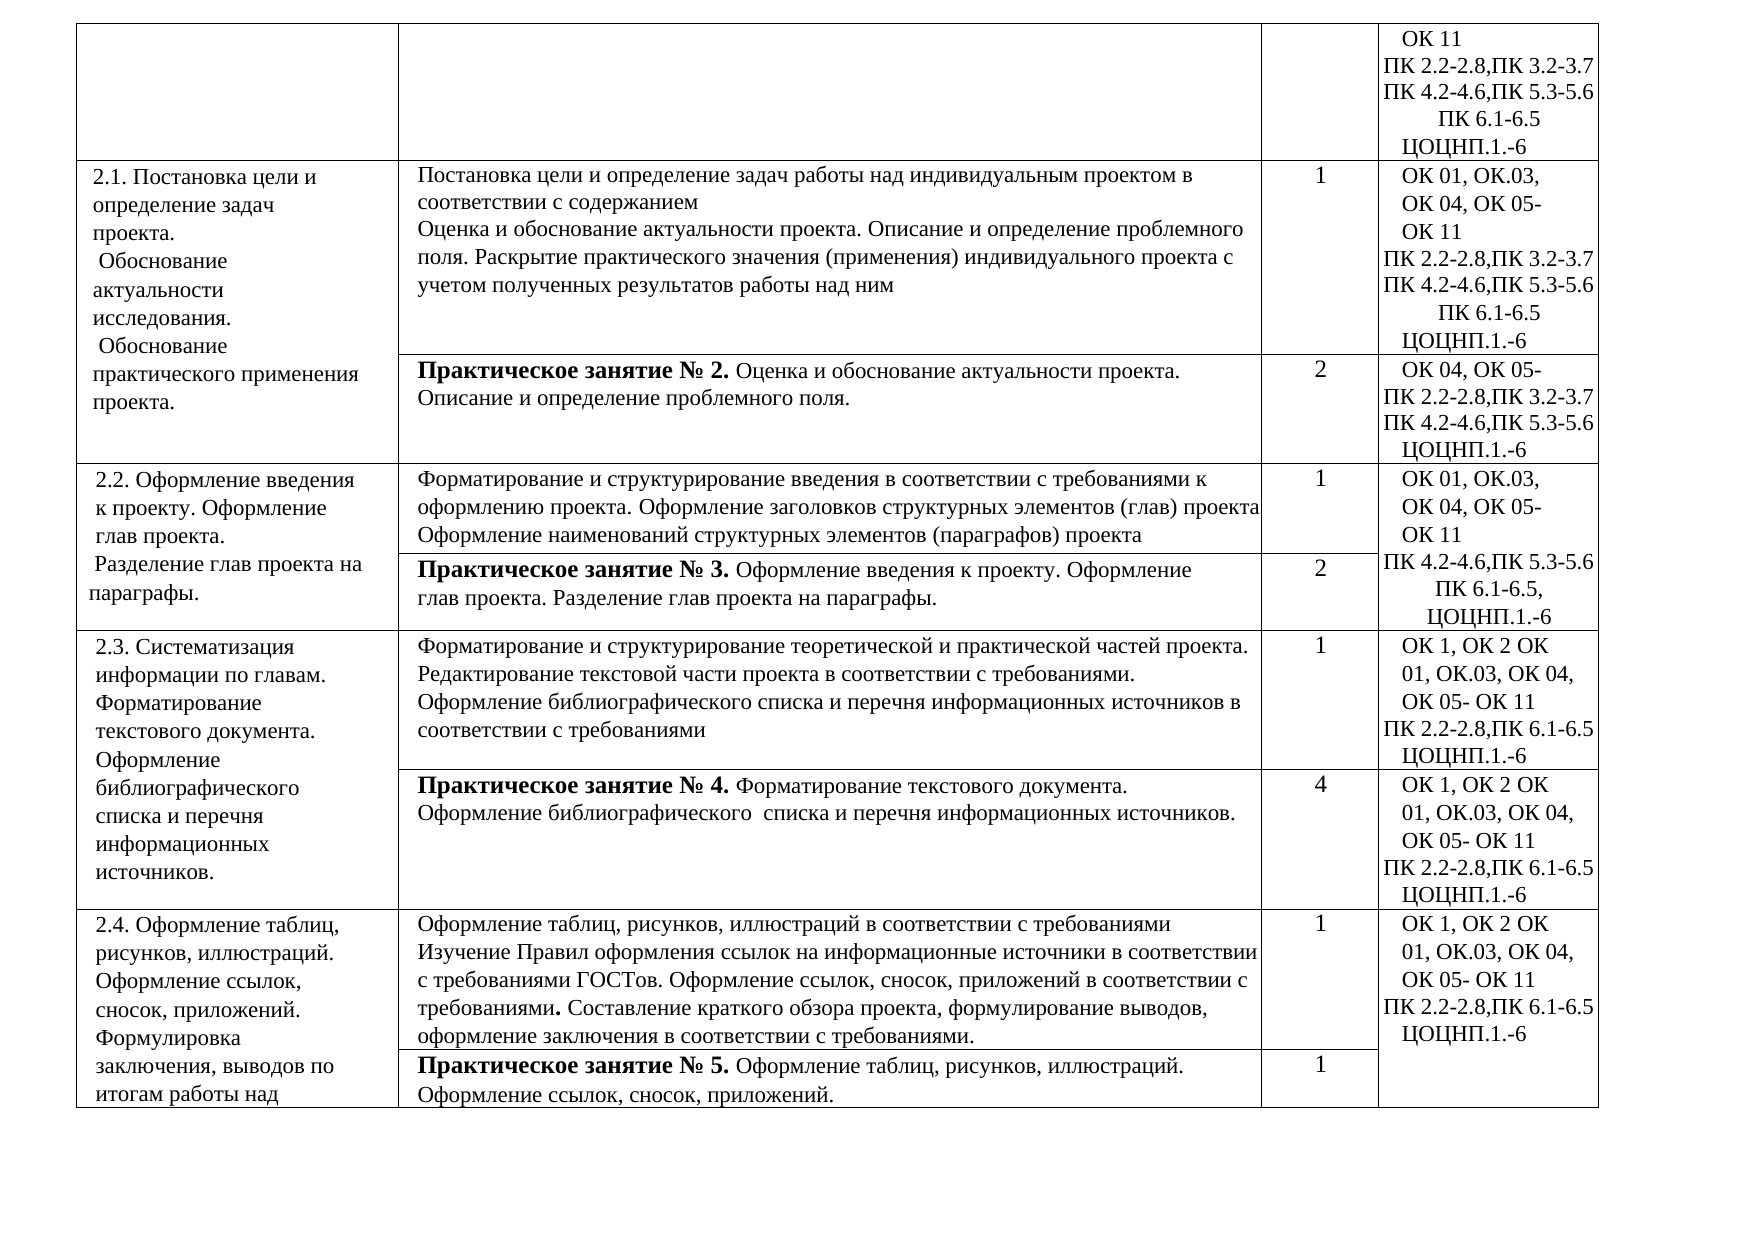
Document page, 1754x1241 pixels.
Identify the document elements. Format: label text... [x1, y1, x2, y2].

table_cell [1379, 910, 1598, 1107]
table_cell 2 [1262, 554, 1378, 630]
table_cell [399, 1050, 1261, 1107]
table_cell 1 [1262, 910, 1378, 1049]
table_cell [1379, 24, 1598, 160]
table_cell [399, 24, 1261, 160]
table_cell ОК 1, ОК 2 ОК 01, ОК.03, ОК 04, ОК 05- ОК 11 ПК 2.2-2.8,ПК 6.1-6.5 ЦОЦНП.1.-6 [1379, 770, 1598, 908]
table_cell 2.4. Оформление таблиц, рисунков, иллюстраций. Оформление ссылок, сносок, приложений. Формулировка заключения, выводов по итогам работы над проектом. [77, 910, 398, 1107]
table_cell ОК 01, ОК.03, ОК 04, ОК 05- ОК 11 ПК 2.2-2.8,ПК 3.2-3.7 ПК 4.2-4.6,ПК 5.3-5.6 ПК 6.1-6.5 ЦОЦНП.1.-6 [1379, 161, 1598, 354]
table_cell 2 [1262, 355, 1378, 463]
table_cell Форматирование и структурирование теоретической и практической частей проекта. Редактирование текстовой части проекта в соответствии с требованиями. Оформление библиографического списка и перечня информационных источников в соответствии с требованиями [399, 631, 1261, 769]
table_cell 2.3. Систематизация информации по главам. Форматирование текстового документа. Оформление библиографического списка и перечня информационных источников. [77, 631, 398, 908]
table_cell 1 [1262, 464, 1378, 553]
table_cell 2.2. Оформление введения к проекту. Оформление глав проекта. Разделение глав проекта на параграфы. [77, 464, 398, 630]
table_cell Практическое занятие № 4. Форматирование текстового документа. Оформление библиографического списка и перечня информационных источников. [399, 770, 1261, 908]
table_cell ОК 1, ОК 2 ОК 01, ОК.03, ОК 04, ОК 05- ОК 11 ПК 2.2-2.8,ПК 6.1-6.5 ЦОЦНП.1.-6 [1379, 631, 1598, 769]
table_cell 1 [1262, 1050, 1378, 1107]
table_cell Постановка цели и определение задач работы над индивидуальным проектом в соответствии с содержанием Оценка и обоснование актуальности проекта. Описание и определение проблемного поля. Раскрытие практического значения (применения) индивидуального проекта с учетом полученных результатов работы над ним [399, 161, 1261, 354]
table_cell 1 [1262, 631, 1378, 769]
table_cell 1 [1262, 161, 1378, 354]
table_cell 2.1. Постановка цели и определение задач проекта. Обоснование актуальности исследования. Обоснование практического применения проекта. [77, 161, 398, 463]
table_cell 4 [1262, 770, 1378, 908]
table_cell Практическое занятие № 2. Оценка и обоснование актуальности проекта. Описание и определение проблемного поля. [399, 355, 1261, 463]
table_cell 2 [1262, 24, 1378, 160]
table_cell ОК 01, ОК.03, ОК 04, ОК 05- ОК 11 ПК 4.2-4.6,ПК 5.3-5.6 ПК 6.1-6.5, ЦОЦНП.1.-6 [1379, 464, 1598, 630]
table_cell Оформление таблиц, рисунков, иллюстраций в соответствии с требованиями Изучение Правил оформления ссылок на информационные источники в соответствии с требованиями ГОСТов. Оформление ссылок, сносок, приложений в соответствии с требованиями. Составление краткого обзора проекта, формулирование выводов, оформление заключения в соответствии с требованиями. [399, 910, 1261, 1049]
table_cell Форматирование и структурирование введения в соответствии с требованиями к оформлению проекта. Оформление заголовков структурных элементов (глав) проекта Оформление наименований структурных элементов (параграфов) проекта [399, 464, 1261, 553]
table_cell Практическое занятие № 3. Оформление введения к проекту. Оформление глав проекта. Разделение глав проекта на параграфы. [399, 554, 1261, 630]
table_cell ОК 04, ОК 05- ПК 2.2-2.8,ПК 3.2-3.7 ПК 4.2-4.6,ПК 5.3-5.6 ЦОЦНП.1.-6 [1379, 355, 1598, 463]
